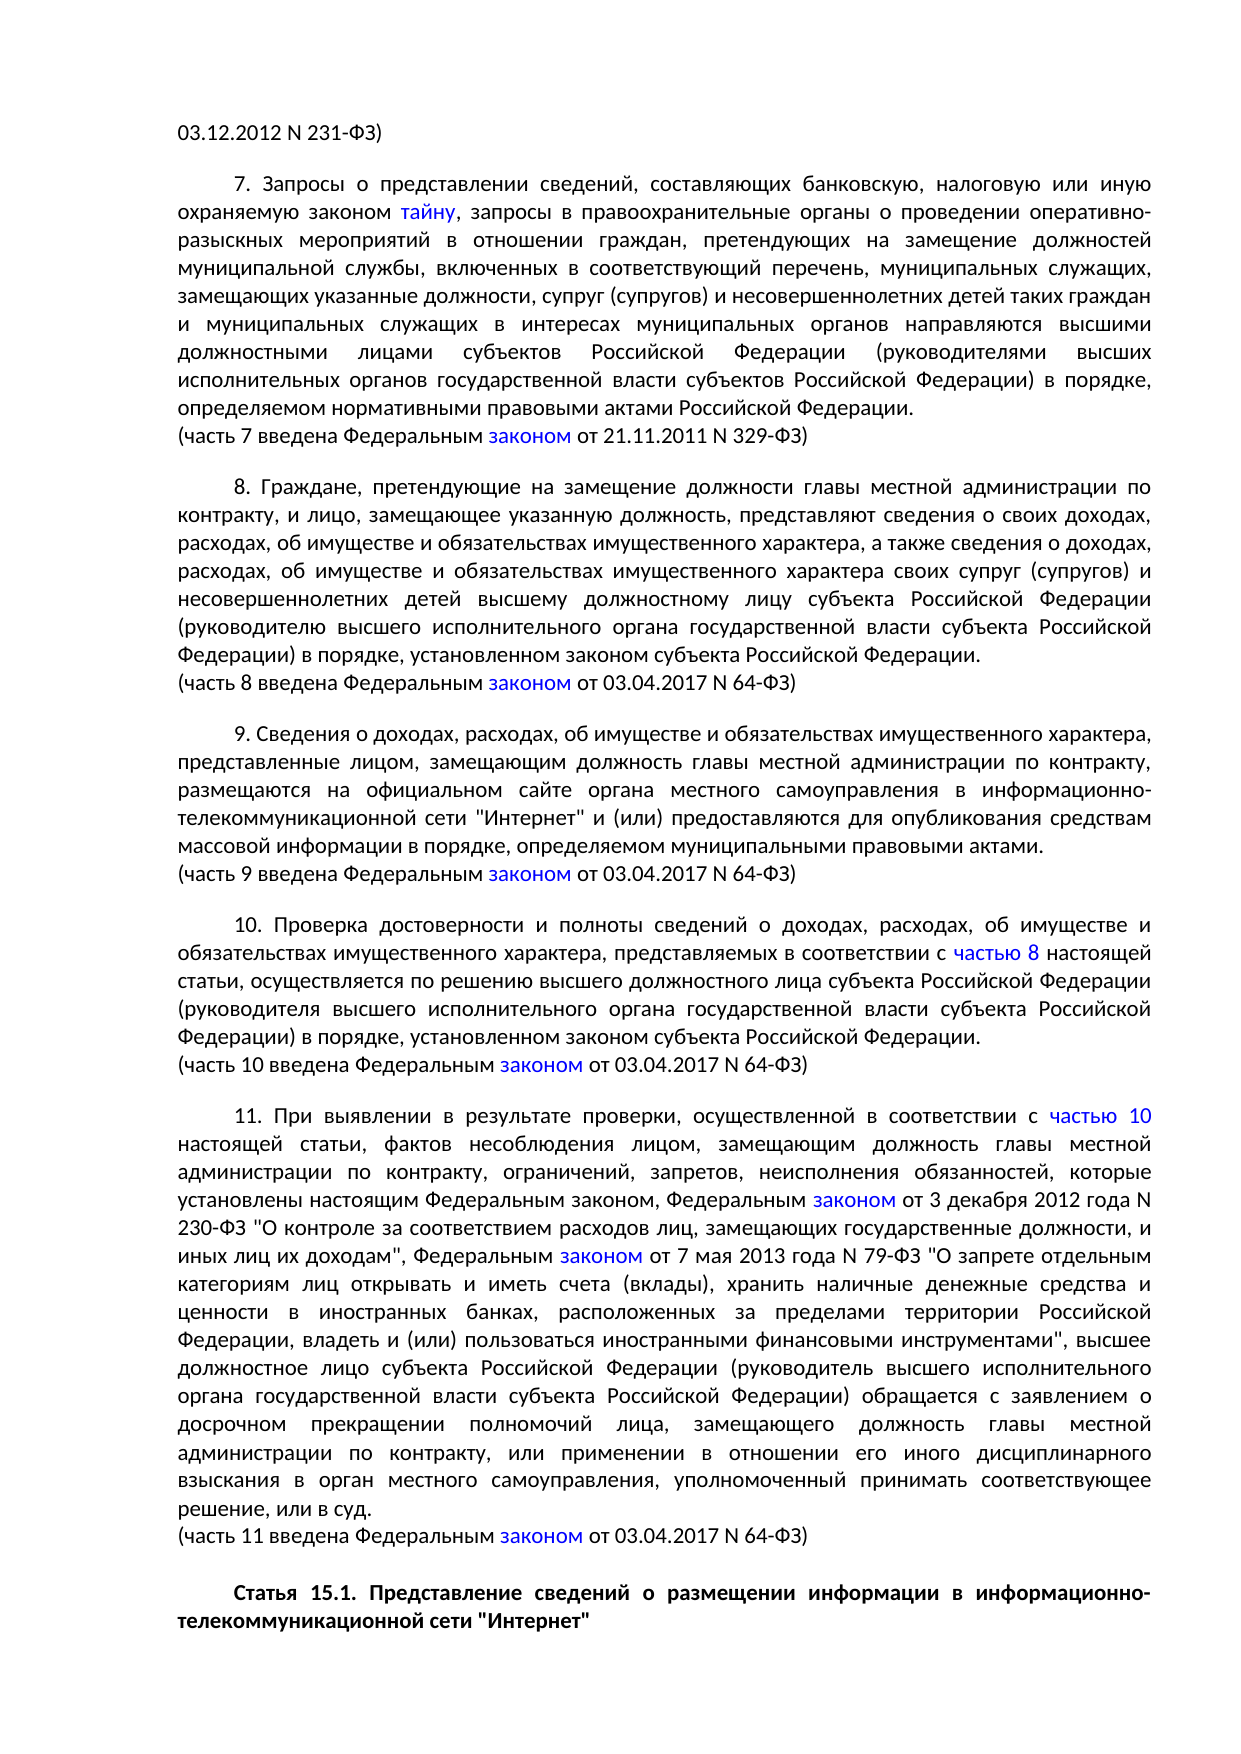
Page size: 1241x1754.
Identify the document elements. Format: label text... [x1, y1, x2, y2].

text 10. Проверка достоверности и полноты сведений о доходах, расходах, об имуществе и обязательствах имущественного характера, представляемых в соответствии с частью 8 настоящей статьи, осуществляется по решению высшего должностного лица субъекта Российской Федерации (руководителя высшего исполнительного органа государственной власти субъекта Российской Федерации) в порядке, установленном законом субъекта Российской Федерации. [177, 910, 1152, 1050]
text 11. При выявлении в результате проверки, осуществленной в соответствии с частью 10 настоящей статьи, фактов несоблюдения лицом, замещающим должность главы местной администрации по контракту, ограничений, запретов, неисполнения обязанностей, которые установлены настоящим Федеральным законом, Федеральным законом от 3 декабря 2012 года N 230-ФЗ "О контроле за соответствием расходов лиц, замещающих государственные должности, и иных лиц их доходам", Федеральным законом от 7 мая 2013 года N 79-ФЗ "О запрете отдельным категориям лиц открывать и иметь счета (вклады), хранить наличные денежные средства и ценности в иностранных банках, расположенных за пределами территории Российской Федерации, владеть и (или) пользоваться иностранными финансовыми инструментами", высшее должностное лицо субъекта Российской Федерации (руководитель высшего исполнительного органа государственной власти субъекта Российской Федерации) обращается с заявлением о досрочном прекращении полномочий лица, замещающего должность главы местной администрации по контракту, или применении в отношении его иного дисциплинарного взыскания в орган местного самоуправления, уполномоченный принимать соответствующее решение, или в суд. [177, 1101, 1152, 1522]
text 8. Граждане, претендующие на замещение должности главы местной администрации по контракту, и лицо, замещающее указанную должность, представляют сведения о своих доходах, расходах, об имуществе и обязательствах имущественного характера, а также сведения о доходах, расходах, об имуществе и обязательствах имущественного характера своих супруг (супругов) и несовершеннолетних детей высшему должностному лицу субъекта Российской Федерации (руководителю высшего исполнительного органа государственной власти субъекта Российской Федерации) в порядке, установленном законом субъекта Российской Федерации. [177, 472, 1152, 668]
text (часть 8 введена Федеральным законом от 03.04.2017 N 64-ФЗ) [177, 668, 1152, 696]
text (часть 9 введена Федеральным законом от 03.04.2017 N 64-ФЗ) [177, 859, 1152, 887]
text 9. Сведения о доходах, расходах, об имуществе и обязательствах имущественного характера, представленные лицом, замещающим должность главы местной администрации по контракту, размещаются на официальном сайте органа местного самоуправления в информационно-телекоммуникационной сети "Интернет" и (или) предоставляются для опубликования средствам массовой информации в порядке, определяемом муниципальными правовыми актами. [177, 719, 1152, 859]
text 7. Запросы о представлении сведений, составляющих банковскую, налоговую или иную охраняемую законом тайну, запросы в правоохранительные органы о проведении оперативно-разыскных мероприятий в отношении граждан, претендующих на замещение должностей муниципальной службы, включенных в соответствующий перечень, муниципальных служащих, замещающих указанные должности, супруг (супругов) и несовершеннолетних детей таких граждан и муниципальных служащих в интересах муниципальных органов направляются высшими должностными лицами субъектов Российской Федерации (руководителями высших исполнительных органов государственной власти субъектов Российской Федерации) в порядке, определяемом нормативными правовыми актами Российской Федерации. [177, 169, 1152, 421]
text (часть 10 введена Федеральным законом от 03.04.2017 N 64-ФЗ) [177, 1050, 1152, 1078]
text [177, 118, 1152, 146]
text (часть 11 введена Федеральным законом от 03.04.2017 N 64-ФЗ) [177, 1522, 1152, 1550]
title Статья 15.1. Представление сведений о размещении информации в информационно-телекоммуникационной сети "Интернет" [177, 1578, 1152, 1634]
text (часть 7 введена Федеральным законом от 21.11.2011 N 329-ФЗ) [177, 421, 1152, 449]
